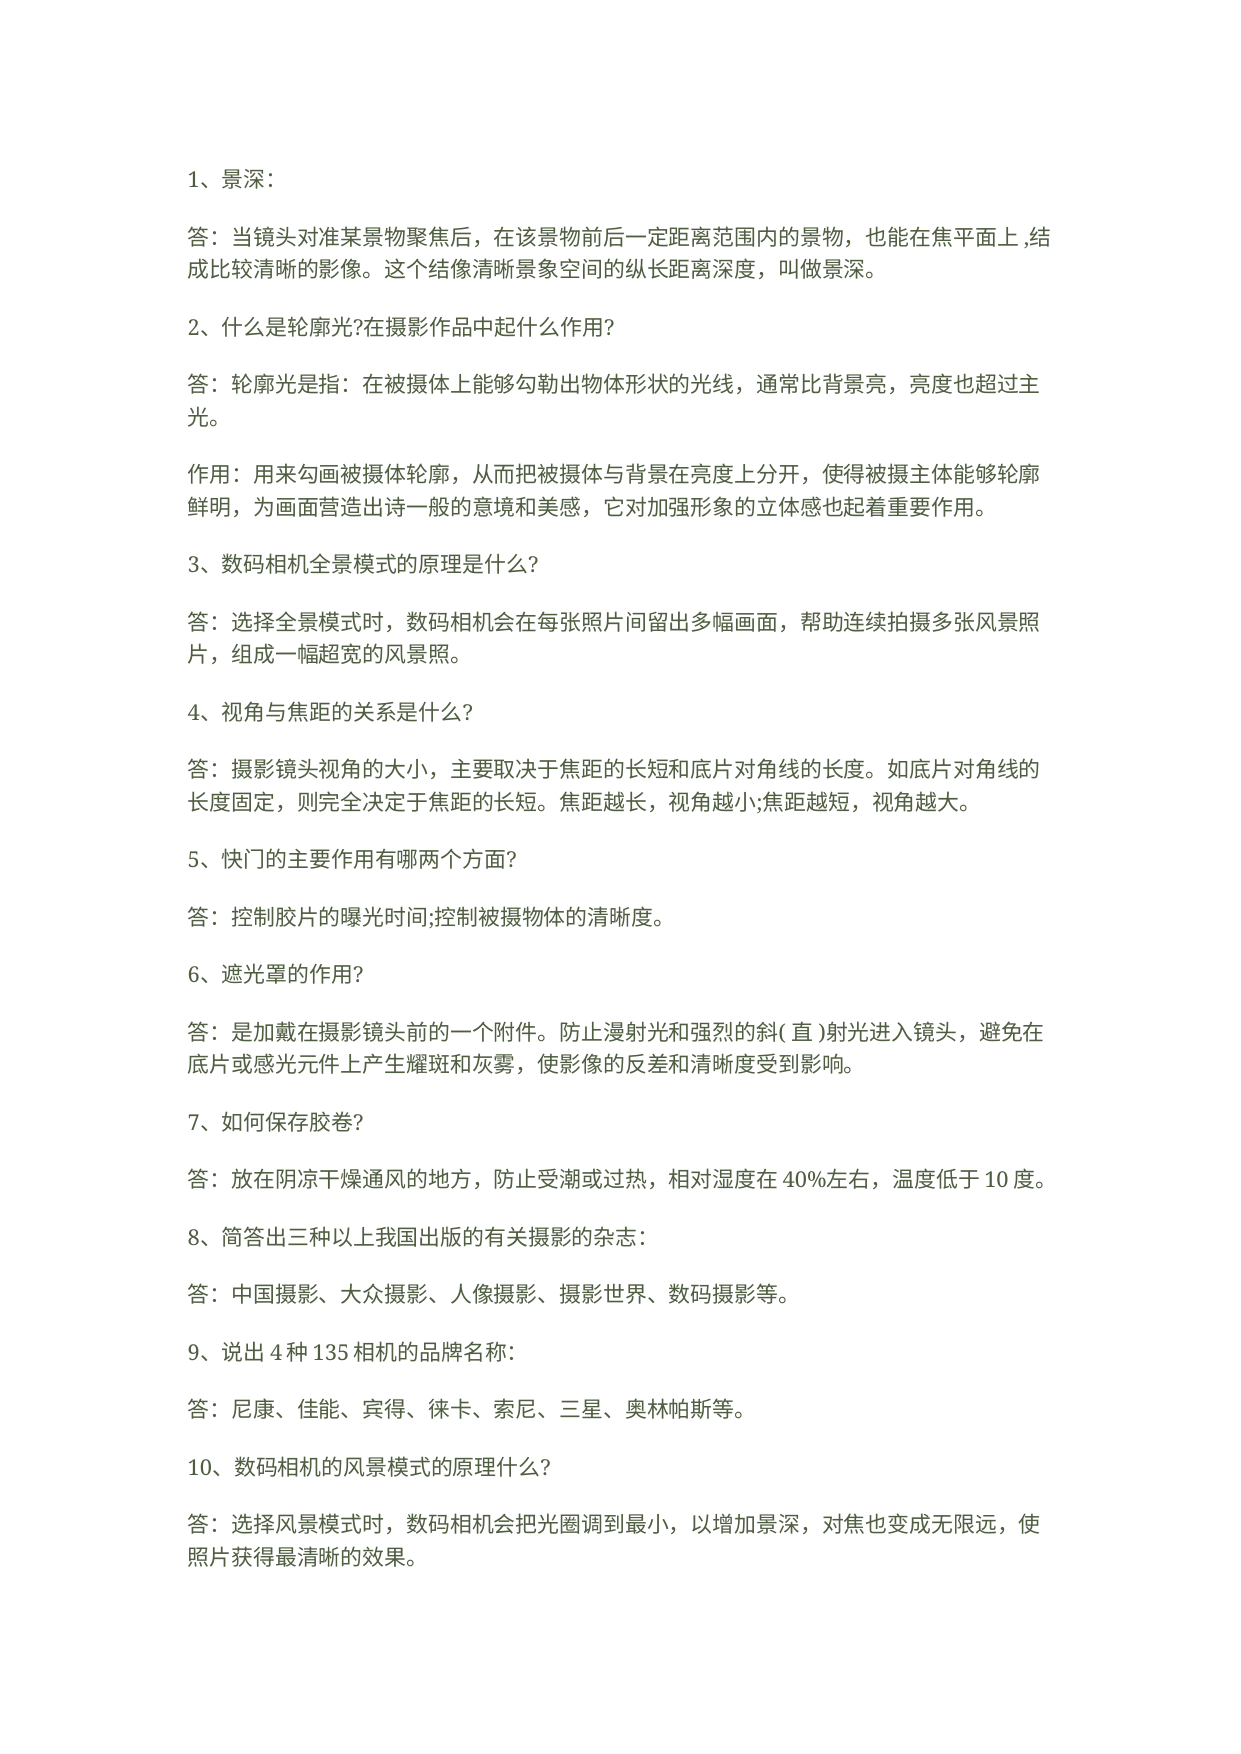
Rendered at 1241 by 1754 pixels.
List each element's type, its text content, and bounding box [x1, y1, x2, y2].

text 答：选择全景模式时，数码相机会在每张照片间留出多幅画面，帮助连续拍摄多张风景照片，组成一幅超宽的风景照。 [187, 604, 1053, 669]
text 10、数码相机的风景模式的原理什么? [187, 1449, 1053, 1482]
text 7、如何保存胶卷? [187, 1104, 1053, 1137]
text 答：轮廓光是指：在被摄体上能够勾勒出物体形状的光线，通常比背景亮，亮度也超过主光。 [187, 367, 1053, 432]
text 答：中国摄影、大众摄影、人像摄影、摄影世界、数码摄影等。 [187, 1277, 1053, 1309]
text 9、说出4种135相机的品牌名称： [187, 1334, 1053, 1367]
text 4、视角与焦距的关系是什么? [187, 694, 1053, 727]
text 答：放在阴凉干燥通风的地方，防止受潮或过热，相对湿度在40%左右，温度低于10度。 [187, 1162, 1053, 1194]
text 作用：用来勾画被摄体轮廓，从而把被摄体与背景在亮度上分开，使得被摄主体能够轮廓鲜明，为画面营造出诗一般的意境和美感，它对加强形象的立体感也起着重要作用。 [187, 457, 1053, 522]
text 答：是加戴在摄影镜头前的一个附件。防止漫射光和强烈的斜( 直 )射光进入镜头，避免在底片或感光元件上产生耀斑和灰雾，使影像的反差和清晰度受到影响。 [187, 1014, 1053, 1079]
text 1、景深： [187, 162, 1053, 194]
text 3、数码相机全景模式的原理是什么? [187, 547, 1053, 579]
text 答：控制胶片的曝光时间;控制被摄物体的清晰度。 [187, 899, 1053, 932]
text 答：当镜头对准某景物聚焦后，在该景物前后一定距离范围内的景物，也能在焦平面上 ,结成比较清晰的影像。这个结像清晰景象空间的纵长距离深度，叫做景深。 [187, 219, 1053, 284]
text 6、遮光罩的作用? [187, 957, 1053, 989]
text 答：摄影镜头视角的大小，主要取决于焦距的长短和底片对角线的长度。如底片对角线的长度固定，则完全决定于焦距的长短。焦距越长，视角越小;焦距越短，视角越大。 [187, 752, 1053, 817]
text 2、什么是轮廓光?在摄影作品中起什么作用? [187, 309, 1053, 342]
text 8、简答出三种以上我国出版的有关摄影的杂志： [187, 1219, 1053, 1252]
text 答：选择风景模式时，数码相机会把光圈调到最小，以增加景深，对焦也变成无限远，使照片获得最清晰的效果。 [187, 1507, 1053, 1572]
text 5、快门的主要作用有哪两个方面? [187, 842, 1053, 874]
text 答：尼康、佳能、宾得、徕卡、索尼、三星、奥林帕斯等。 [187, 1392, 1053, 1424]
